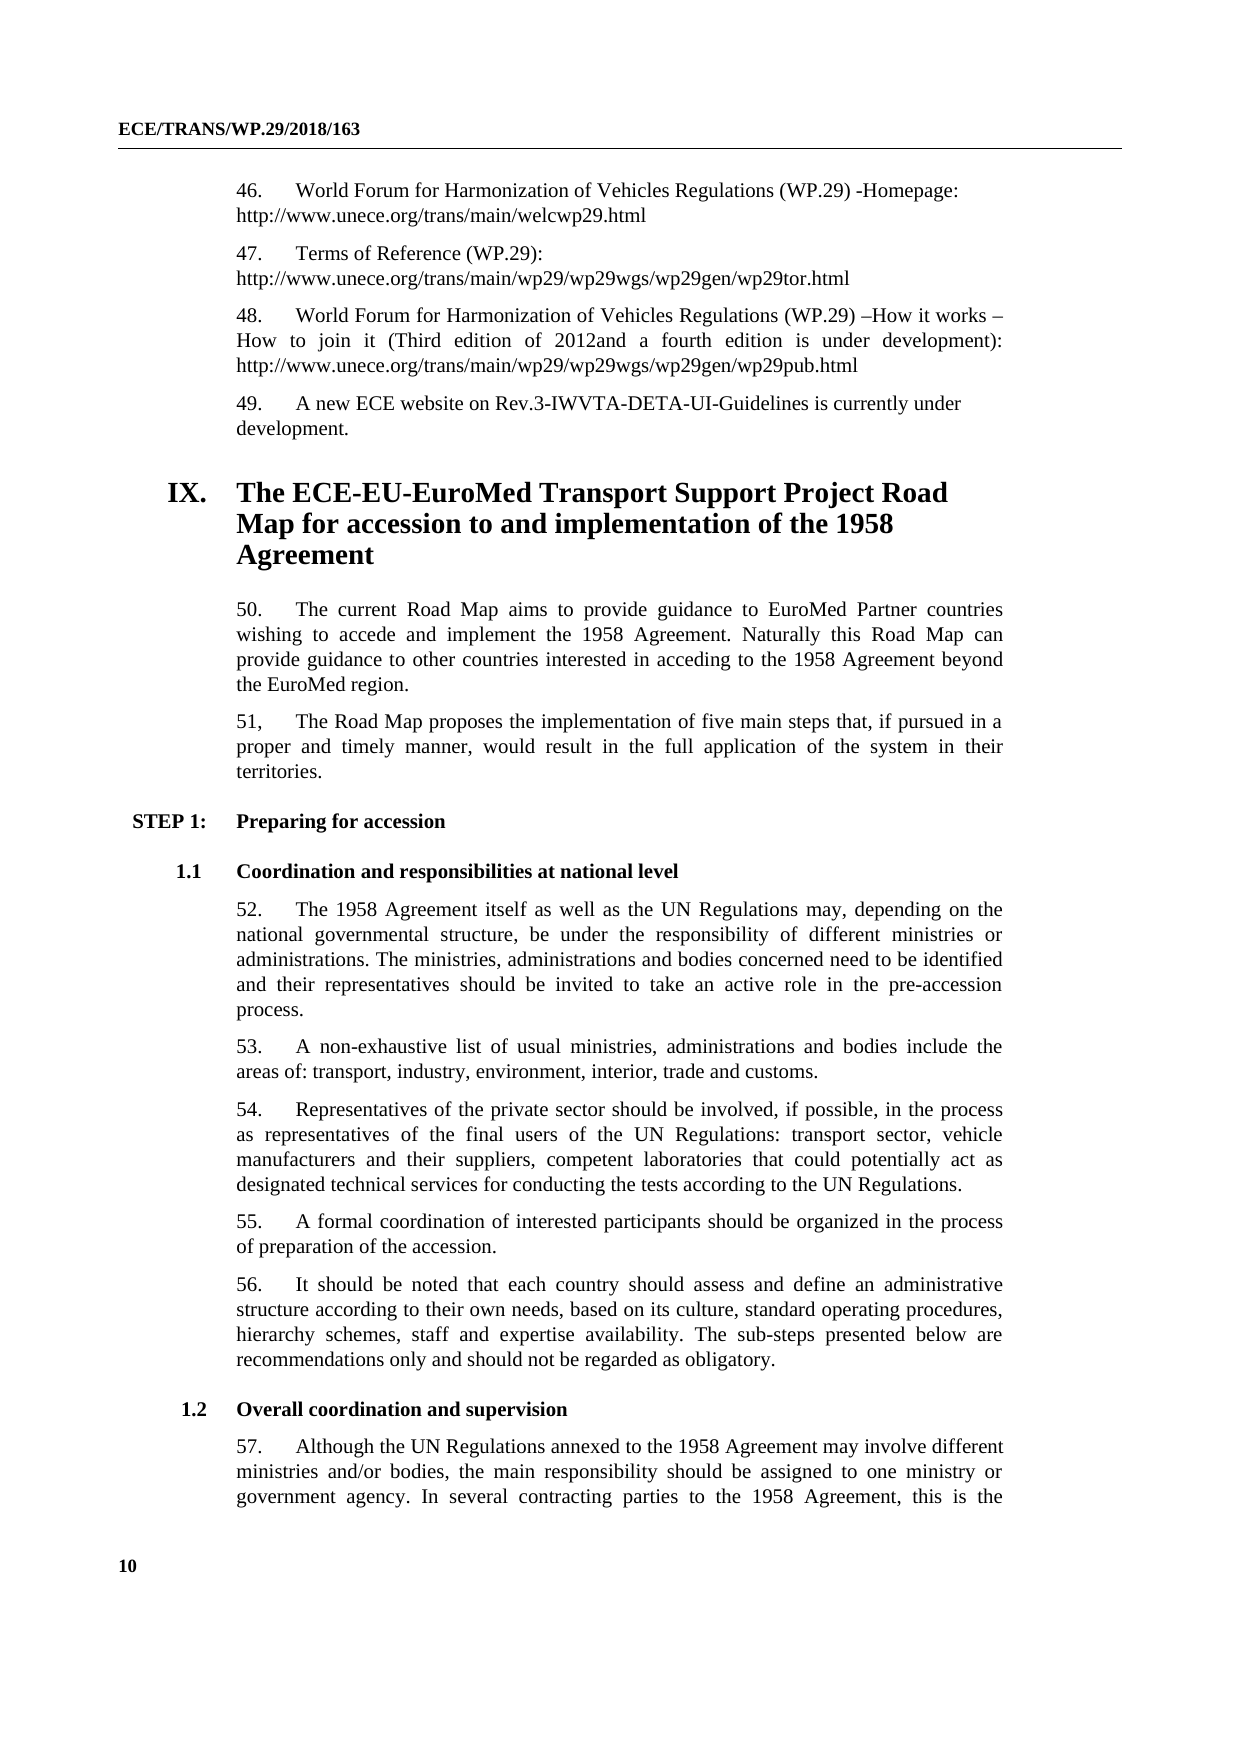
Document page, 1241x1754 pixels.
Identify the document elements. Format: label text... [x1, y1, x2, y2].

text 52. The 1958 Agreement itself as well as the UN Regulations may, depending on the national governmental structure, be under the responsibility of different ministries or administrations. The ministries, administrations and bodies concerned need to be identified and their representatives should be invited to take an active role in the pre-accession process. [236, 896, 1004, 1021]
text 56. It should be noted that each country should assess and define an administrative structure according to their own needs, based on its culture, standard operating procedures, hierarchy schemes, staff and expertise availability. The sub-steps presented below are recommendations only and should not be regarded as obligatory. [236, 1271, 1004, 1371]
text 55. A formal coordination of interested participants should be organized in the process of preparation of the accession. [236, 1208, 1004, 1258]
text 48. World Forum for Harmonization of Vehicles Regulations (WP.29) –How it works – How to join it (Third edition of 2012and a fourth edition is under development): http://www.unece.org/trans/main/wp29/wp29wgs/wp29gen/wp29pub.html [236, 302, 1004, 377]
text 50. The current Road Map aims to provide guidance to EuroMed Partner countries wishing to accede and implement the 1958 Agreement. Naturally this Road Map can provide guidance to other countries interested in acceding to the 1958 Agreement beyond the EuroMed region. [236, 596, 1004, 696]
text 49. A new ECE website on Rev.3-IWVTA-DETA-UI-Guidelines is currently under development. [236, 390, 1004, 440]
text 51, The Road Map proposes the implementation of five main steps that, if pursued in a proper and timely manner, would result in the full application of the system in their territories. [236, 708, 1004, 783]
text STEP 1: Preparing for accession [118, 808, 1004, 833]
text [236, 1433, 1004, 1508]
text IX. The ECE-EU-EuroMed Transport Support Project Road Map for accession to and implementation of the 1958 Agreement [118, 477, 1004, 571]
text 1.2 Overall coordination and supervision [118, 1396, 1004, 1421]
text 47. Terms of Reference (WP.29): http://www.unece.org/trans/main/wp29/wp29wgs/wp29gen/wp29tor.html [236, 240, 1004, 290]
text 1.1 Coordination and responsibilities at national level [118, 858, 1004, 883]
text 46. World Forum for Harmonization of Vehicles Regulations (WP.29) -Homepage: http://www.unece.org/trans/main/welcwp29.html [236, 177, 1004, 227]
text 54. Representatives of the private sector should be involved, if possible, in the process as representatives of the final users of the UN Regulations: transport sector, vehicle manufacturers and their suppliers, competent laboratories that could potentially act as designated technical services for conducting the tests according to the UN Regulations. [236, 1096, 1004, 1196]
text 53. A non-exhaustive list of usual ministries, administrations and bodies include the areas of: transport, industry, environment, interior, trade and customs. [236, 1033, 1004, 1083]
